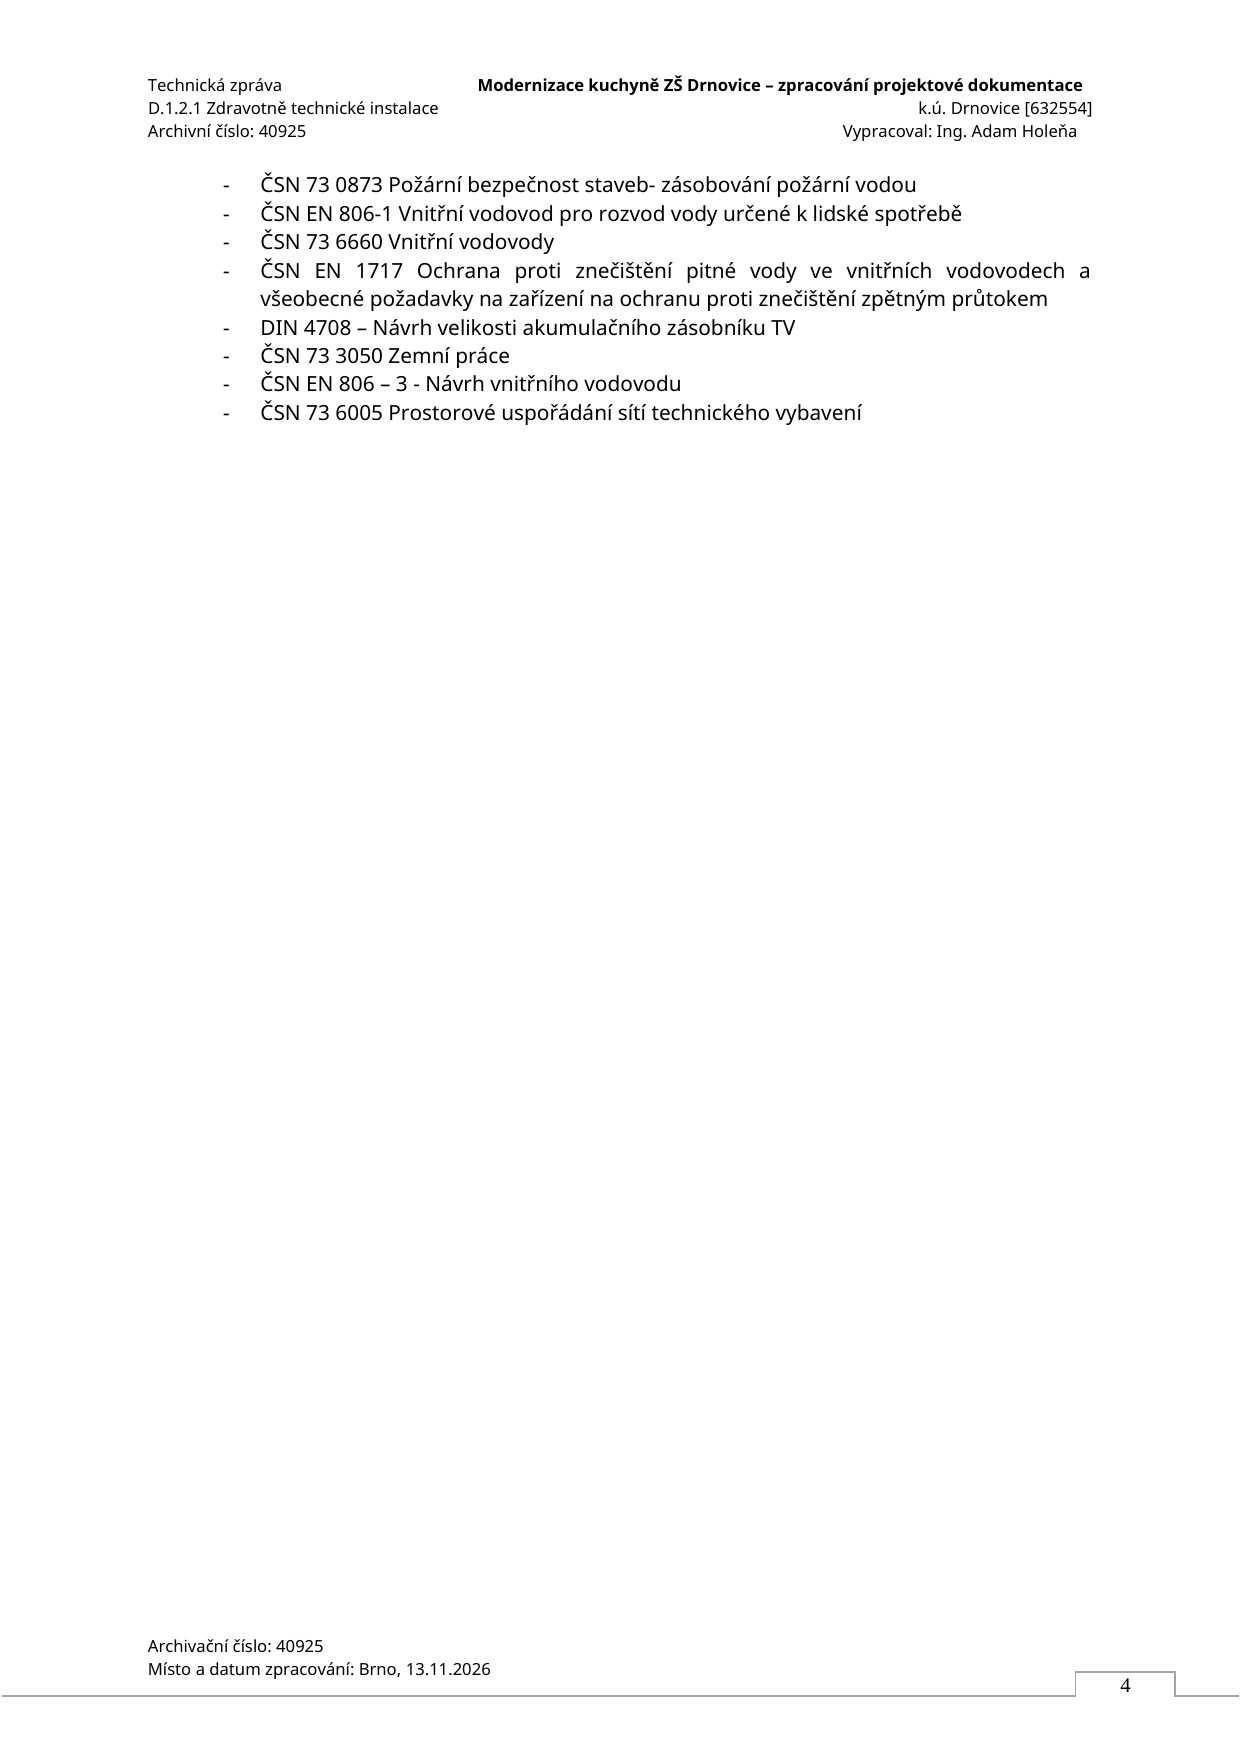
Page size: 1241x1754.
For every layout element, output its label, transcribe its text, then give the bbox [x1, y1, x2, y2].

list ČSN 73 6005 Prostorové uspořádání sítí technického vybavení [223, 398, 1092, 426]
list ČSN EN 1717 Ochrana proti znečištění pitné vody ve vnitřních vodovodech a všeobecné požadavky na zařízení na ochranu proti znečištění zpětným průtokem [223, 256, 1092, 313]
list ČSN 73 3050 Zemní práce [223, 341, 1092, 369]
list DIN 4708 – Návrh velikosti akumulačního zásobníku TV [223, 313, 1092, 341]
list ČSN EN 806 – 3 - Návrh vnitřního vodovodu [223, 369, 1092, 398]
list ČSN EN 806-1 Vnitřní vodovod pro rozvod vody určené k lidské spotřebě [223, 199, 1092, 227]
list ČSN 73 0873 Požární bezpečnost staveb- zásobování požární vodou [223, 170, 1092, 199]
list ČSN 73 6660 Vnitřní vodovody [223, 227, 1092, 256]
